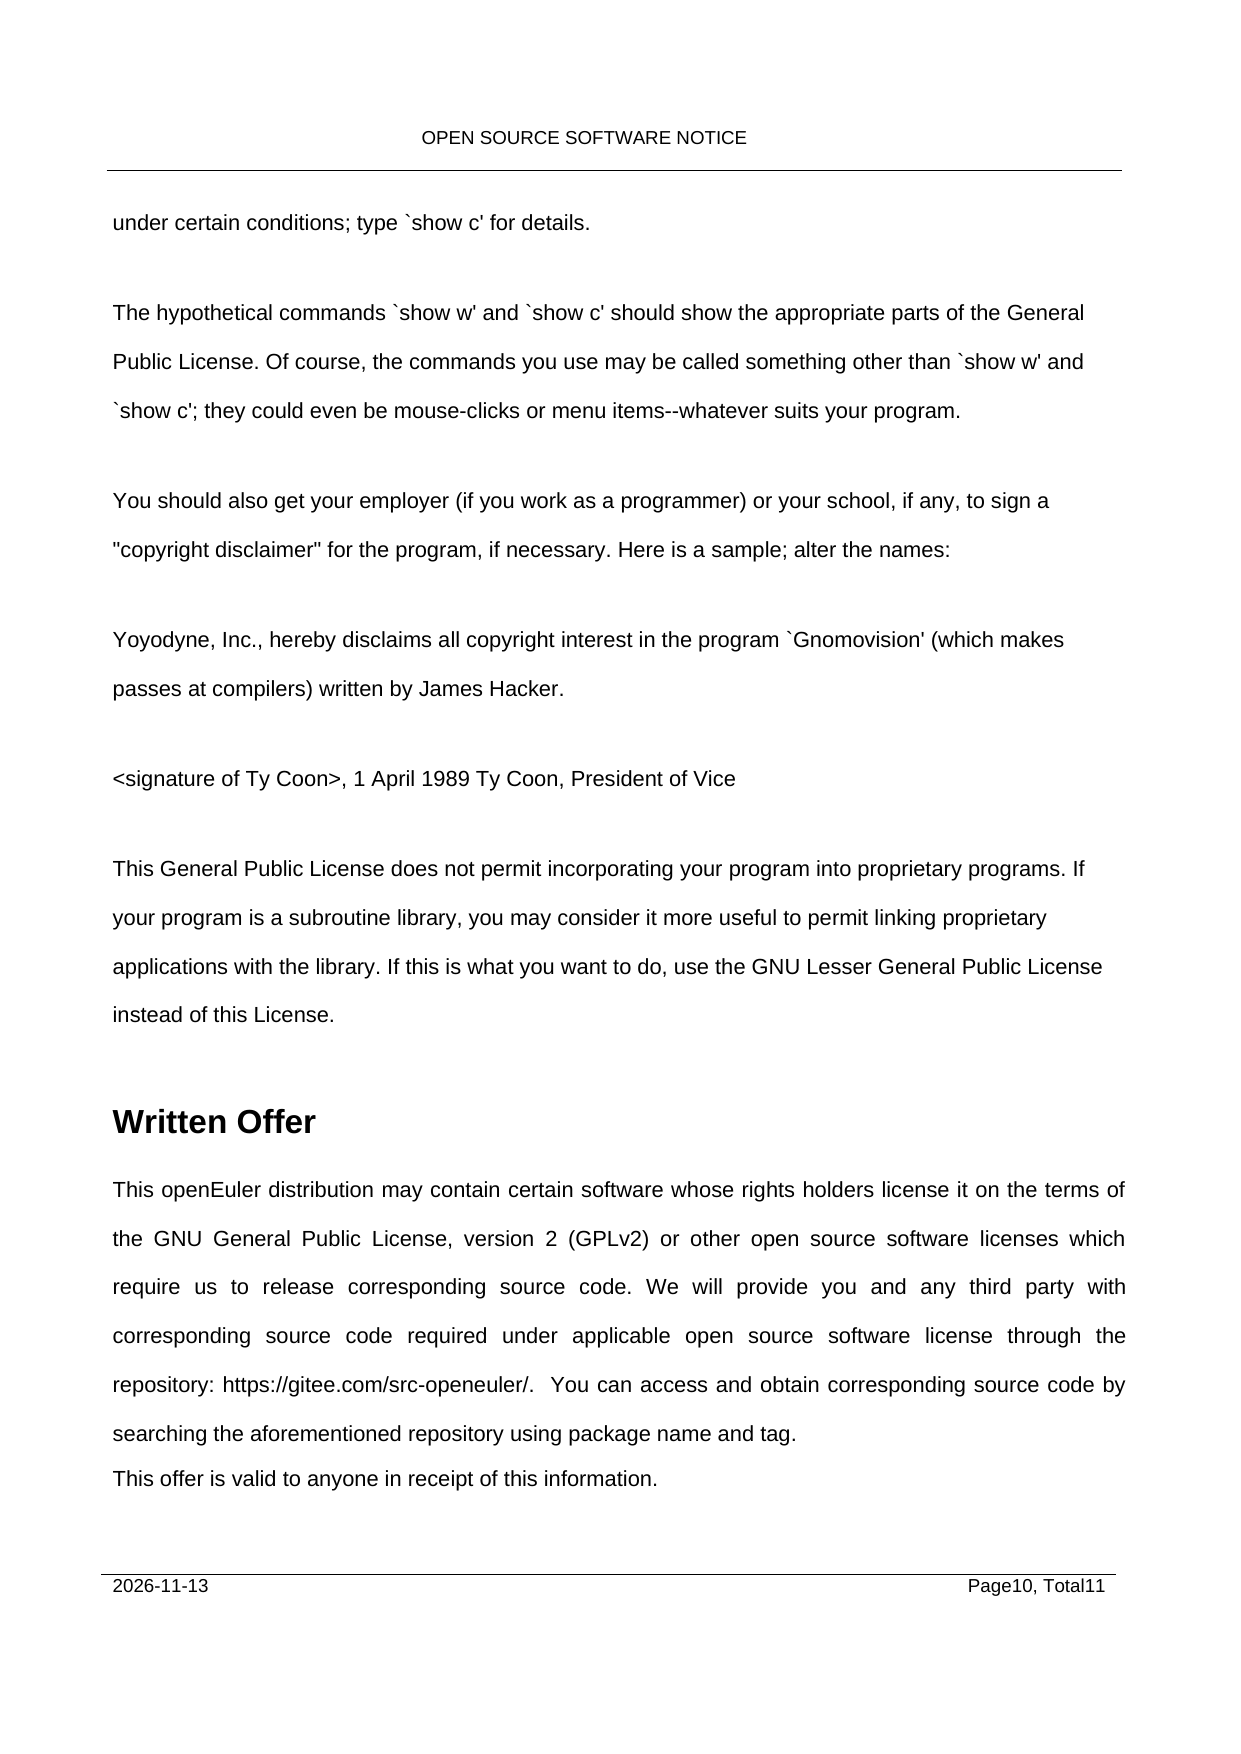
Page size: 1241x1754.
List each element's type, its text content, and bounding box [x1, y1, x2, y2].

text This openEuler distribution may contain certain software whose rights holders license it on the terms of the GNU General Public License, version 2 (GPLv2) or other open source software licenses which require us to release corresponding source code. We will provide you and any third party with corresponding source code required under applicable open source software license through the repository: https://gitee.com/src-openeuler/. You can access and obtain corresponding source code by searching the aforementioned repository using package name and tag. [112, 1173, 1128, 1449]
text <signature of Ty Coon>, 1 April 1989 Ty Coon, President of Vice [112, 762, 1128, 795]
text Written Offer [112, 1089, 1128, 1154]
text You should also get your employer (if you work as a programmer) or your school, if any, to sign a "copyright disclaimer" for the program, if necessary. Here is a sample; alter the names: [112, 484, 1128, 566]
text This General Public License does not permit incorporating your program into proprietary programs. If your program is a subroutine library, you may consider it more useful to permit linking proprietary applications with the library. If this is what you want to do, use the GNU Lesser General Public License instead of this License. [112, 852, 1128, 1031]
text This offer is valid to anyone in receipt of this information. [112, 1462, 1128, 1494]
text The hypothetical commands `show w' and `show c' should show the appropriate parts of the General Public License. Of course, the commands you use may be called something other than `show w' and `show c'; they could even be mouse-clicks or menu items--whatever suits your program. [112, 297, 1128, 427]
text Yoyodyne, Inc., hereby disclaims all copyright interest in the program `Gnomovision' (which makes passes at compilers) written by James Hacker. [112, 623, 1128, 704]
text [112, 206, 1128, 239]
